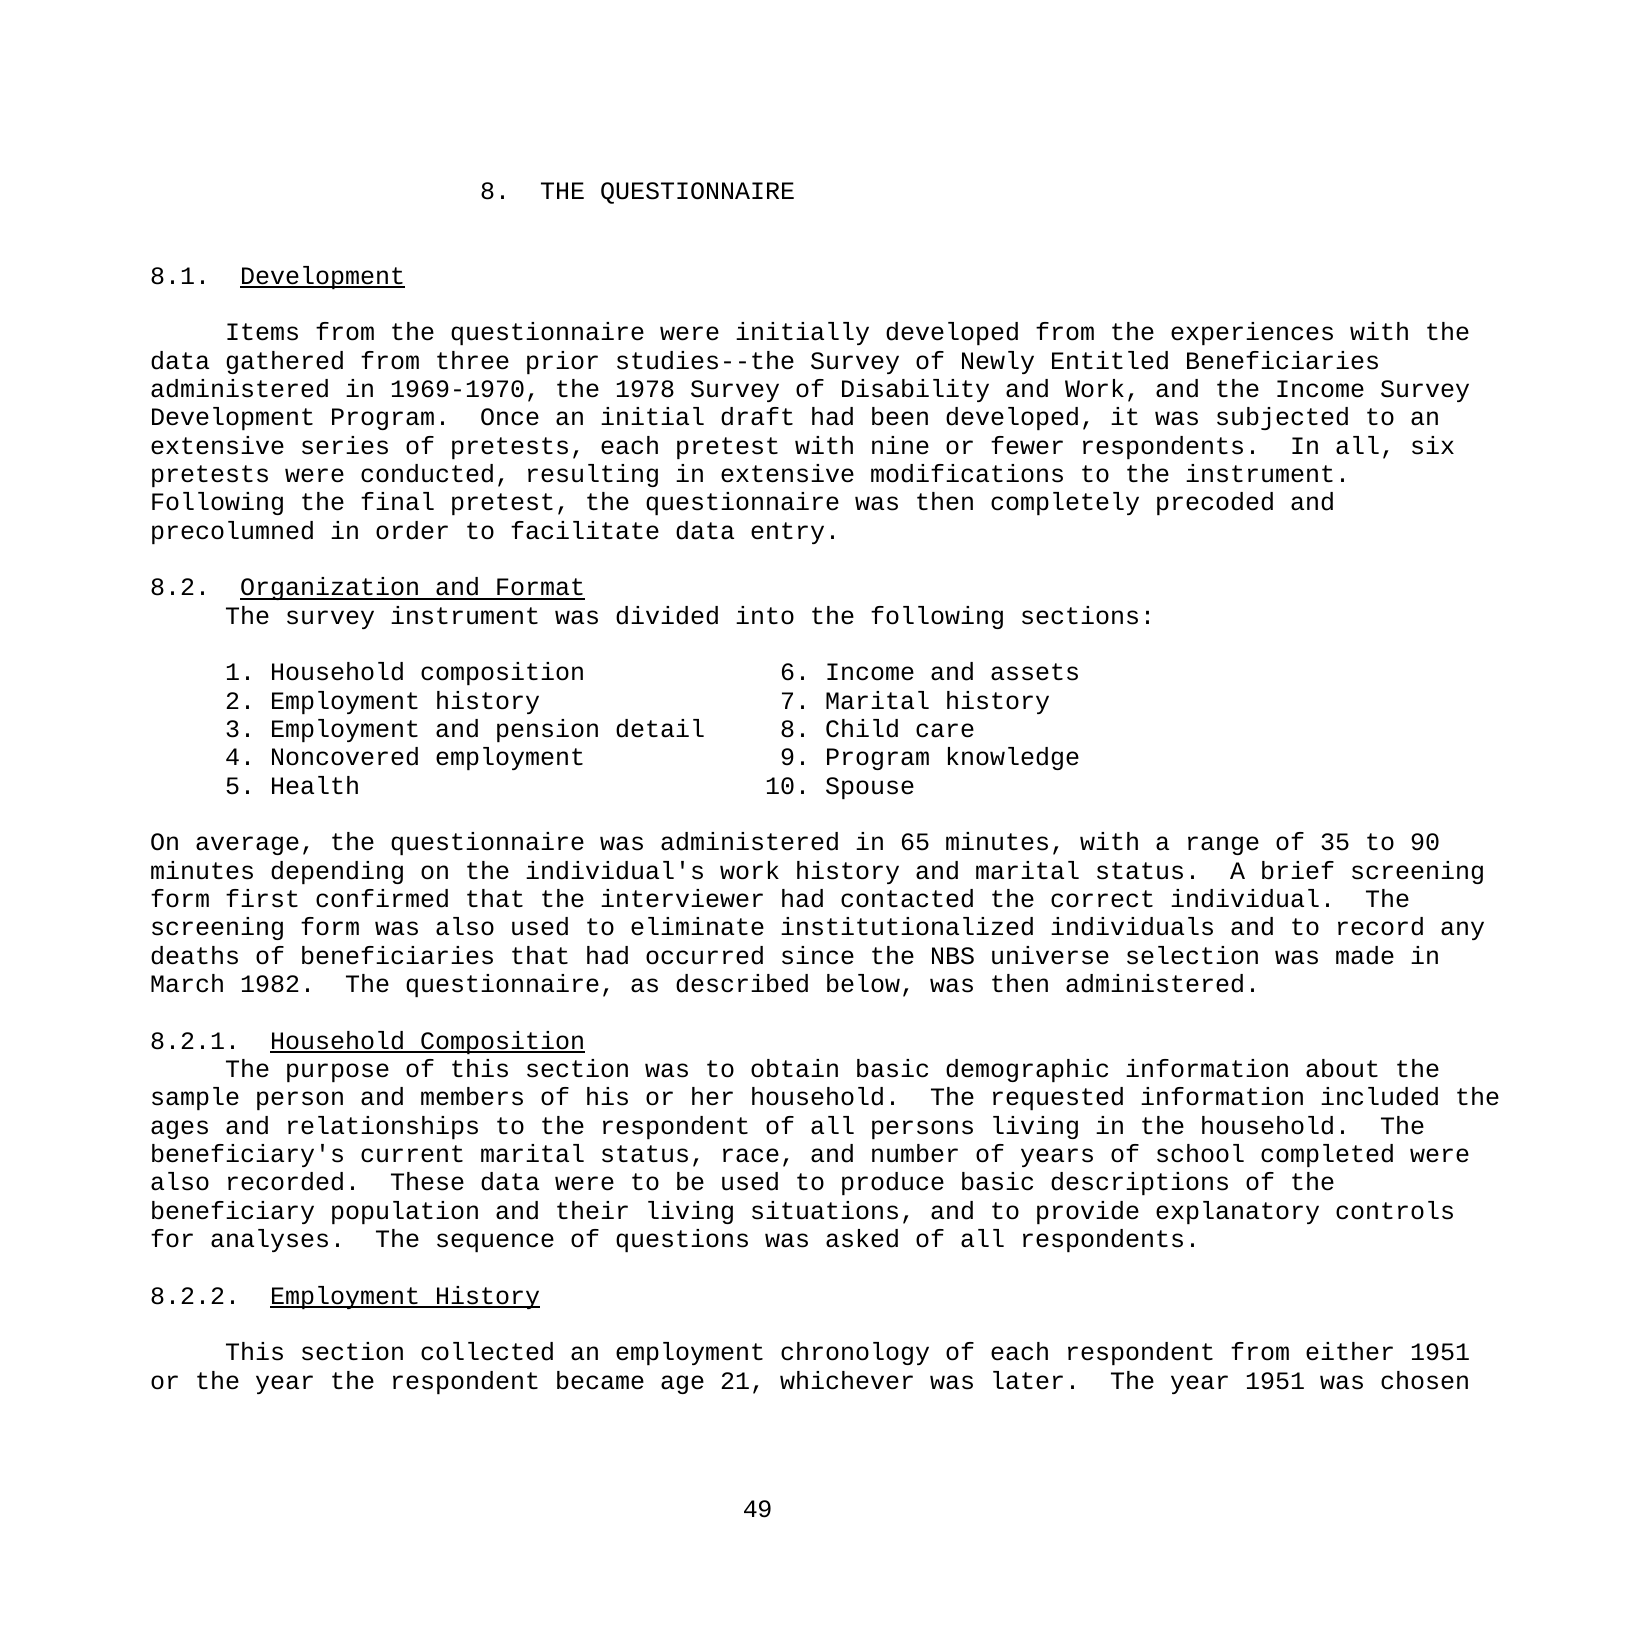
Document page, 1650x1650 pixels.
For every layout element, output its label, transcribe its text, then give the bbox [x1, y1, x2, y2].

text 3. Employment and pension detail 8. Child care [150, 717, 1500, 745]
text 8.2.2. Employment History [150, 1283, 1500, 1312]
text 8. THE QUESTIONNAIRE [150, 178, 1500, 207]
text The purpose of this section was to obtain basic demographic information about the sample person and members of his or her household. The requested information included the ages and relationships to the respondent of all persons living in the household. The beneficiary's current marital status, race, and number of years of school completed were also recorded. These data were to be used to produce basic descriptions of the beneficiary population and their living situations, and to provide explanatory controls for analyses. The sequence of questions was asked of all respondents. [150, 1057, 1500, 1255]
text 4. Noncovered employment 9. Program knowledge [150, 745, 1500, 773]
text 8.2.1. Household Composition [150, 1028, 1500, 1057]
text 8.2. Organization and Format [150, 575, 1500, 603]
text 2. Employment history 7. Marital history [150, 688, 1500, 717]
text On average, the questionnaire was administered in 65 minutes, with a range of 35 to 90 minutes depending on the individual's work history and marital status. A brief screening form first confirmed that the interviewer had contacted the correct individual. The screening form was also used to eliminate institutionalized individuals and to record any deaths of beneficiaries that had occurred since the NBS universe selection was made in March 1982. The questionnaire, as described below, was then administered. [150, 830, 1500, 1000]
text 8.1. Development [150, 263, 1500, 292]
text The survey instrument was divided into the following sections: [150, 603, 1500, 632]
text Items from the questionnaire were initially developed from the experiences with the data gathered from three prior studies--the Survey of Newly Entitled Beneficiaries administered in 1969-1970, the 1978 Survey of Disability and Work, and the Income Survey Development Program. Once an initial draft had been developed, it was subjected to an extensive series of pretests, each pretest with nine or fewer respondents. In all, six pretests were conducted, resulting in extensive modifications to the instrument. Following the final pretest, the questionnaire was then completely precoded and precolumned in order to facilitate data entry. [150, 320, 1500, 547]
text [150, 1340, 1500, 1397]
text 1. Household composition 6. Income and assets [150, 660, 1500, 688]
text 5. Health 10. Spouse [150, 773, 1500, 802]
